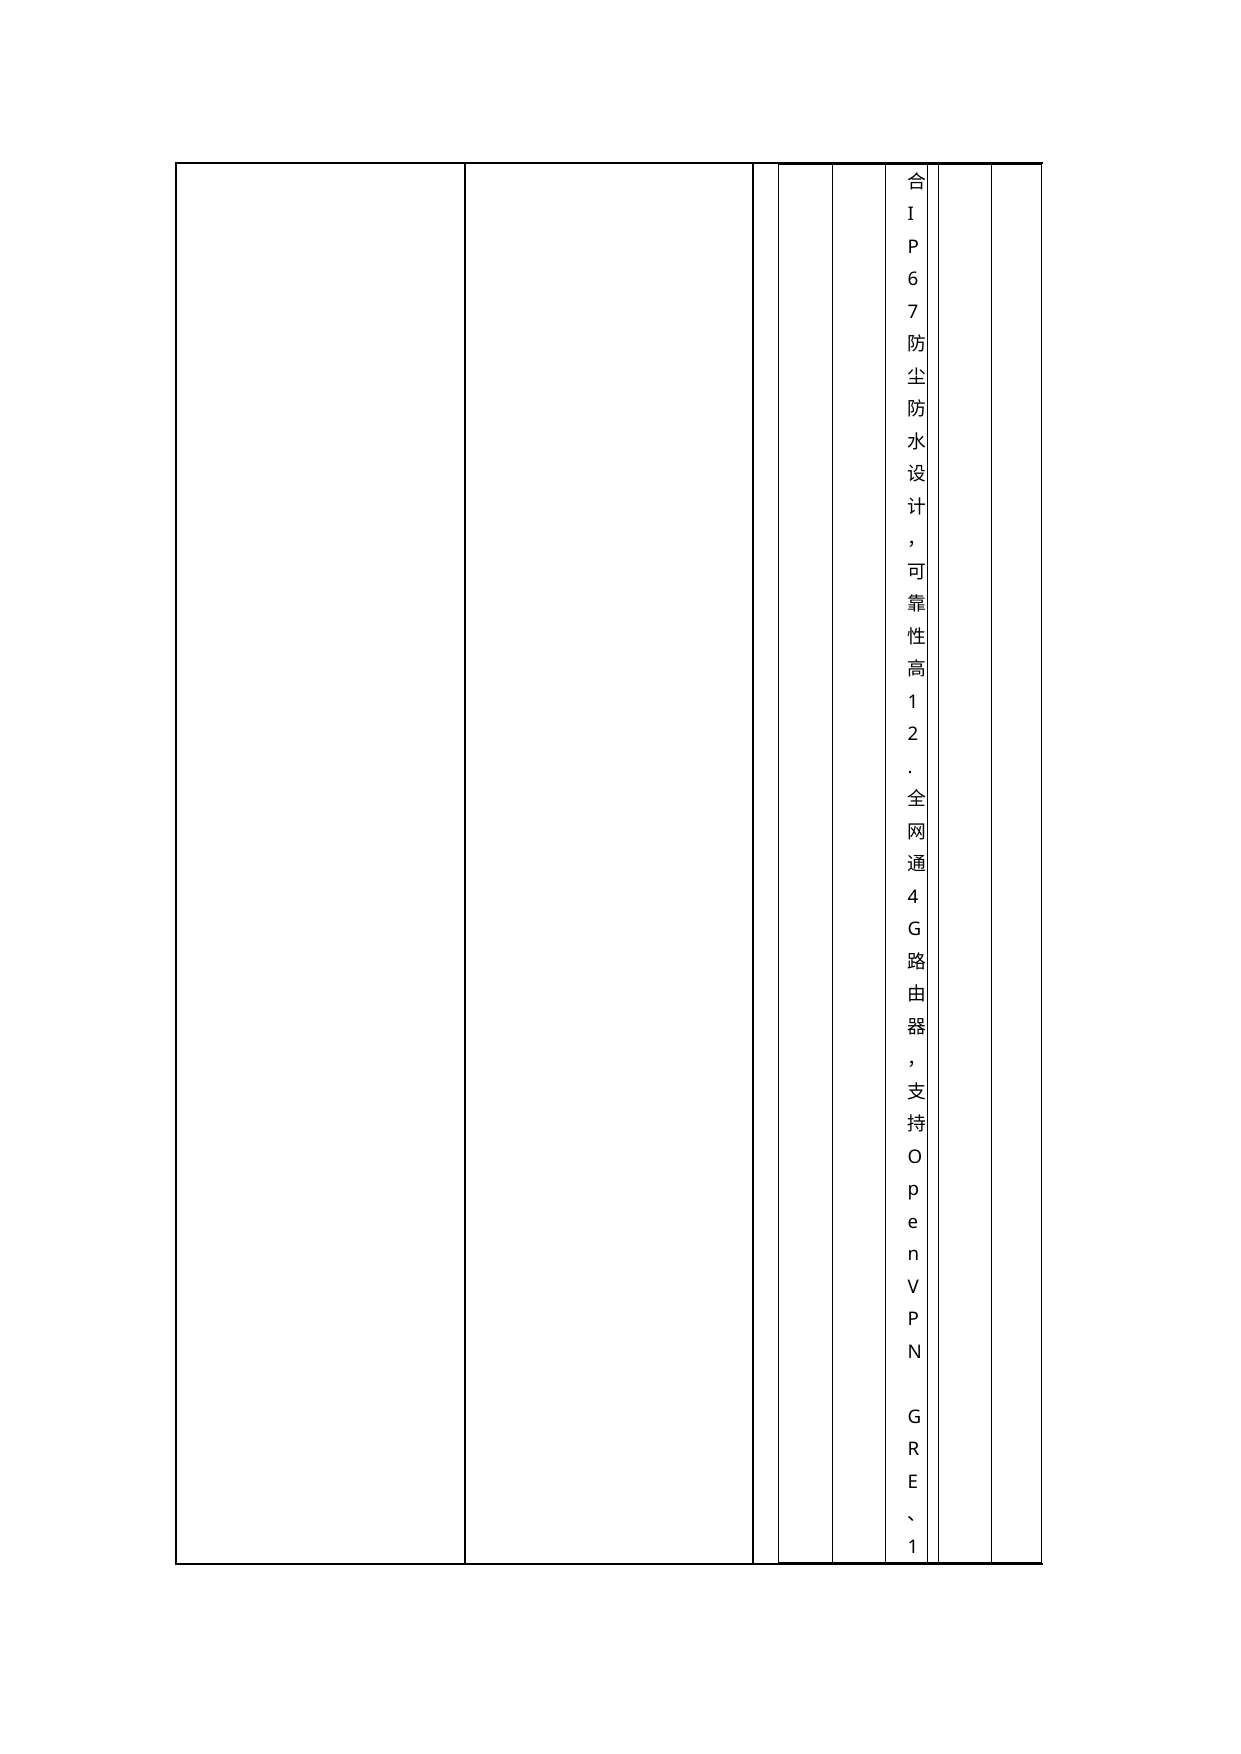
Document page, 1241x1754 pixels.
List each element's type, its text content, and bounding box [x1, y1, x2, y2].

table_cell [833, 165, 885, 1562]
table_cell 1 [177, 164, 464, 1563]
table_cell [939, 165, 991, 1562]
table_cell [928, 165, 938, 1562]
table_cell [992, 165, 1041, 1562]
table_cell [779, 165, 832, 1562]
table_cell [754, 164, 778, 1563]
table_cell [886, 165, 927, 1562]
table_cell [466, 164, 752, 1563]
